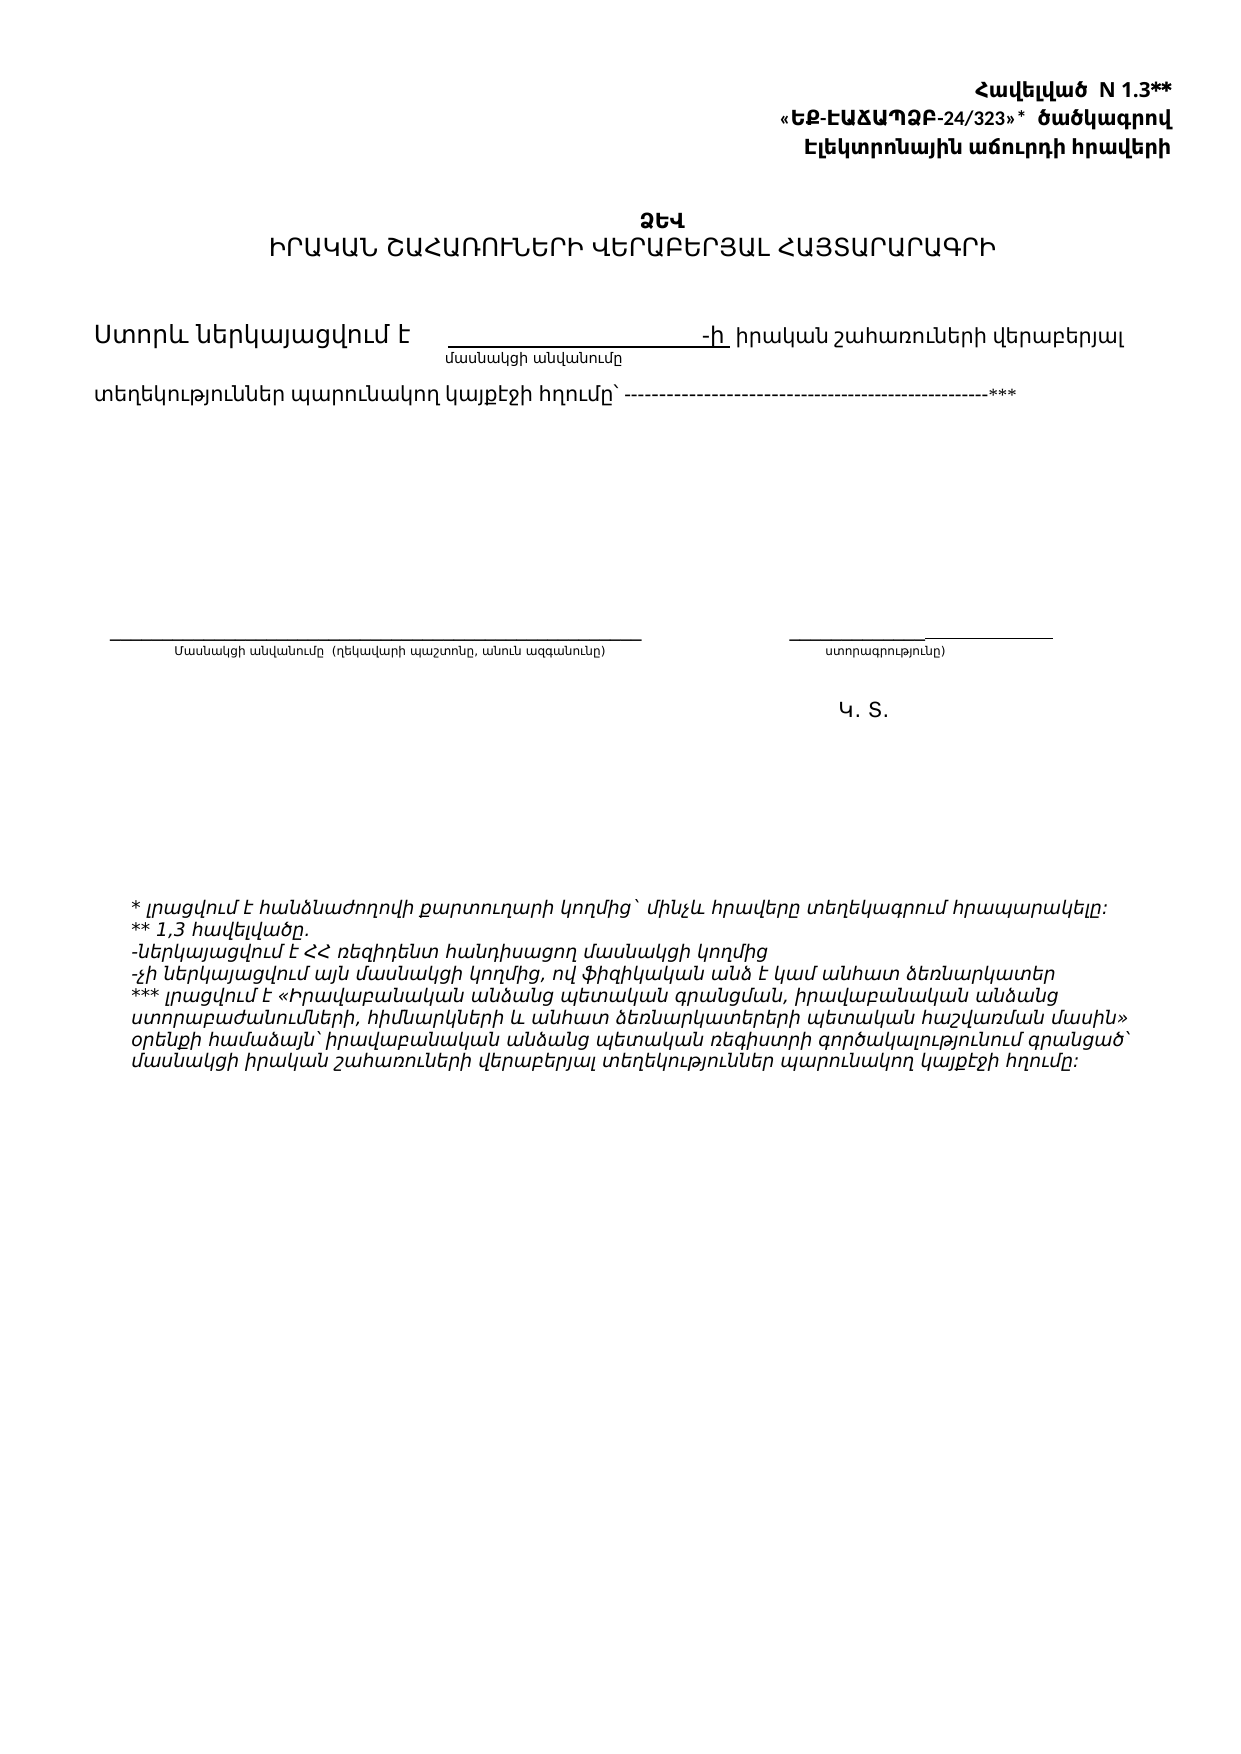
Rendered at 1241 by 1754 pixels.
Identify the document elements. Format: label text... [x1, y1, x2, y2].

text * լրացվում է հանձնաժողովի քարտուղարի կողմից` մինչև հրավերը տեղեկագրում հրապարակելը: [131, 897, 1171, 919]
text «ԵՔ-ԷԱՃԱՊՁԲ-24/323»* ծածկագրով [94, 103, 1171, 132]
text ԻՐԱԿԱՆ ՇԱՀԱՌՈՒՆԵՐԻ ՎԵՐԱԲԵՐՅԱԼ ՀԱՅՏԱՐԱՐԱԳՐԻ [94, 233, 1171, 262]
text տեղեկություններ պարունակող կայքէջի հղումը՝ ----------------------------------------------------*** [94, 379, 1171, 408]
text -ներկայացվում է ՀՀ ռեզիդենտ հանդիսացող մասնակցի կողմից [131, 941, 1171, 963]
text մասնակցի անվանումը [94, 350, 1171, 379]
text ** 1,3 հավելվածը․ [131, 919, 1171, 941]
text *** լրացվում է «Իրավաբանական անձանց պետական գրանցման, իրավաբանական անձանց ստորաբաժանումների, հիմնարկների և անհատ ձեռնարկատերերի պետական հաշվառման մասին» օրենքի համաձայն՝ իրավաբանական անձանց պետական ռեգիստրի գործակալությունում գրանցած՝ մասնակցի իրական շահառուների վերաբերյալ տեղեկություններ պարունակող կայքէջի հղումը: [131, 985, 1171, 1072]
text Էլեկտրոնային աճուրդի հրավերի [94, 132, 1171, 160]
text ___________________________________________________ _____________ Մասնակցի անվանումը (ղեկավարի պաշտոնը, անուն ազգանունը) ստորագրությունը) [94, 617, 1171, 669]
text Հավելված N 1.3** [94, 75, 1171, 103]
text Ստորև ներկայացվում է -ի իրական շահառուների վերաբերյալ [94, 321, 1171, 350]
text -չի ներկայացվում այն մասնակցի կողմից, ով ֆիզիկական անձ է կամ անհատ ձեռնարկատեր [131, 963, 1171, 985]
text ՁԵՎ [94, 209, 1171, 233]
text Կ. Տ. [94, 698, 1171, 722]
